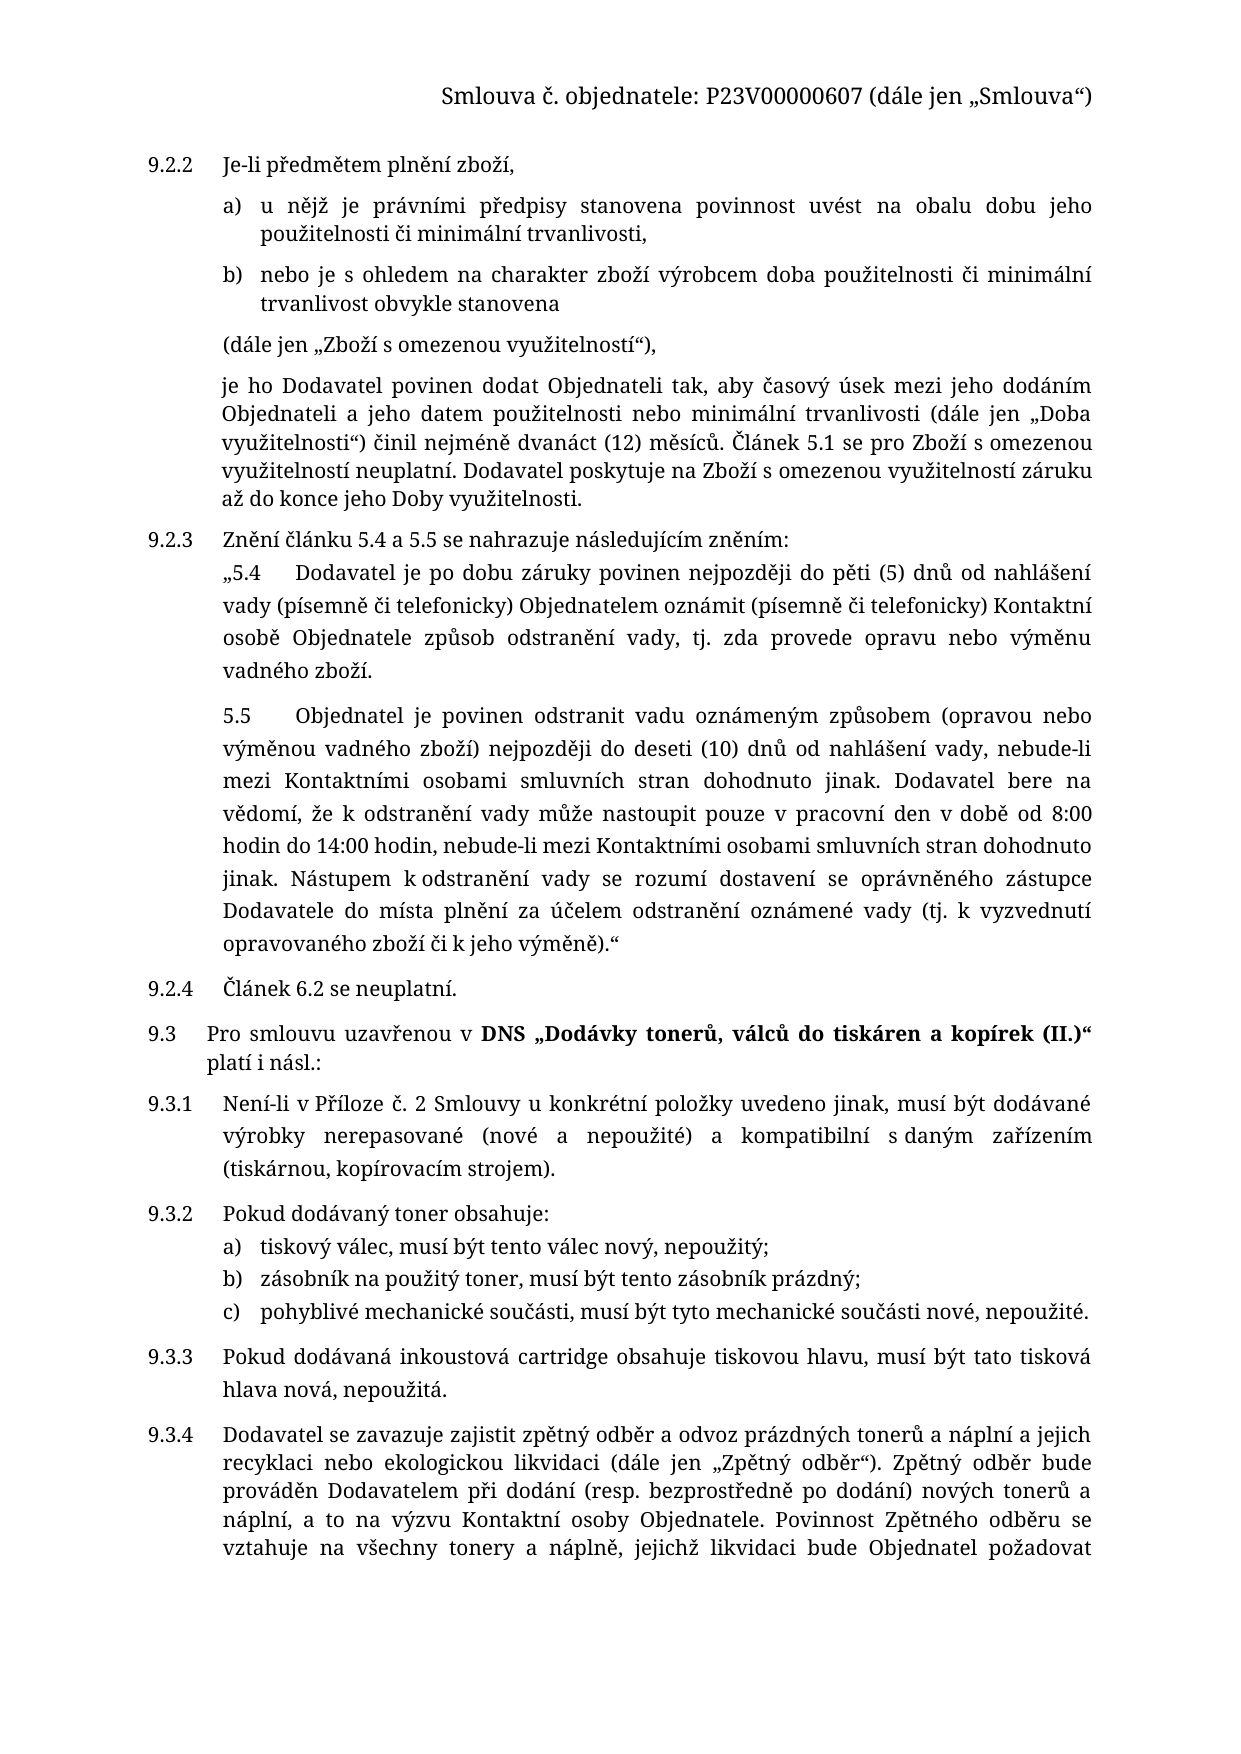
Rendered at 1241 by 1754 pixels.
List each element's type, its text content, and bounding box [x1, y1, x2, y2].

list pohyblivé mechanické součásti, musí být tyto mechanické součásti nové, nepoužité. [223, 1297, 1093, 1325]
text je ho Dodavatel povinen dodat Objednateli tak, aby časový úsek mezi jeho dodáním Objednateli a jeho datem použitelnosti nebo minimální trvanlivosti (dále jen „Doba využitelnosti“) činil nejméně dvanáct (12) měsíců. Článek 5.1 se pro Zboží s omezenou využitelností neuplatní. Dodavatel poskytuje na Zboží s omezenou využitelností záruku až do konce jeho Doby využitelnosti. [221, 371, 1093, 513]
list tiskový válec, musí být tento válec nový, nepoužitý; [223, 1232, 1093, 1260]
list u nějž je právními předpisy stanovena povinnost uvést na obalu dobu jeho použitelnosti či minimální trvanlivosti, [223, 191, 1093, 248]
list Pokud dodávaná inkoustová cartridge obsahuje tiskovou hlavu, musí být tato tisková hlava nová, nepoužitá. [148, 1342, 1093, 1403]
list zásobník na použitý toner, musí být tento zásobník prázdný; [223, 1264, 1093, 1293]
list Není-li v Příloze č. 2 Smlouvy u konkrétní položky uvedeno jinak, musí být dodávané výrobky nerepasované (nové a nepoužité) a kompatibilní s daným zařízením (tiskárnou, kopírovacím strojem). [148, 1089, 1093, 1182]
list 5.5 Objednatel je povinen odstranit vadu oznámeným způsobem (opravou nebo výměnou vadného zboží) nejpozději do deseti (10) dnů od nahlášení vady, nebude-li mezi Kontaktními osobami smluvních stran dohodnuto jinak. Dodavatel bere na vědomí, že k odstranění vady může nastoupit pouze v pracovní den v době od 8:00 hodin do 14:00 hodin, nebude-li mezi Kontaktními osobami smluvních stran dohodnuto jinak. Nástupem k odstranění vady se rozumí dostavení se oprávněného zástupce Dodavatele do místa plnění za účelem odstranění oznámené vady (tj. k vyzvednutí opravovaného zboží či k jeho výměně).“ [223, 701, 1093, 958]
text (dále jen „Zboží s omezenou využitelností“), [223, 330, 1093, 358]
list Je-li předmětem plnění zboží, [148, 150, 1093, 179]
list „5.4 Dodavatel je po dobu záruky povinen nejpozději do pěti (5) dnů od nahlášení vady (písemně či telefonicky) Objednatelem oznámit (písemně či telefonicky) Kontaktní osobě Objednatele způsob odstranění vady, tj. zda provede opravu nebo výměnu vadného zboží. [223, 558, 1093, 684]
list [148, 1420, 1093, 1562]
list Článek 6.2 se neuplatní. [148, 974, 1093, 1003]
list nebo je s ohledem na charakter zboží výrobcem doba použitelnosti či minimální trvanlivost obvykle stanovena [223, 261, 1093, 317]
list Pro smlouvu uzavřenou v DNS „Dodávky tonerů, válců do tiskáren a kopírek (II.)“ platí i násl.: [148, 1019, 1093, 1076]
list Znění článku 5.4 a 5.5 se nahrazuje následujícím zněním: [148, 526, 1093, 554]
list Pokud dodávaný toner obsahuje: [148, 1199, 1093, 1228]
